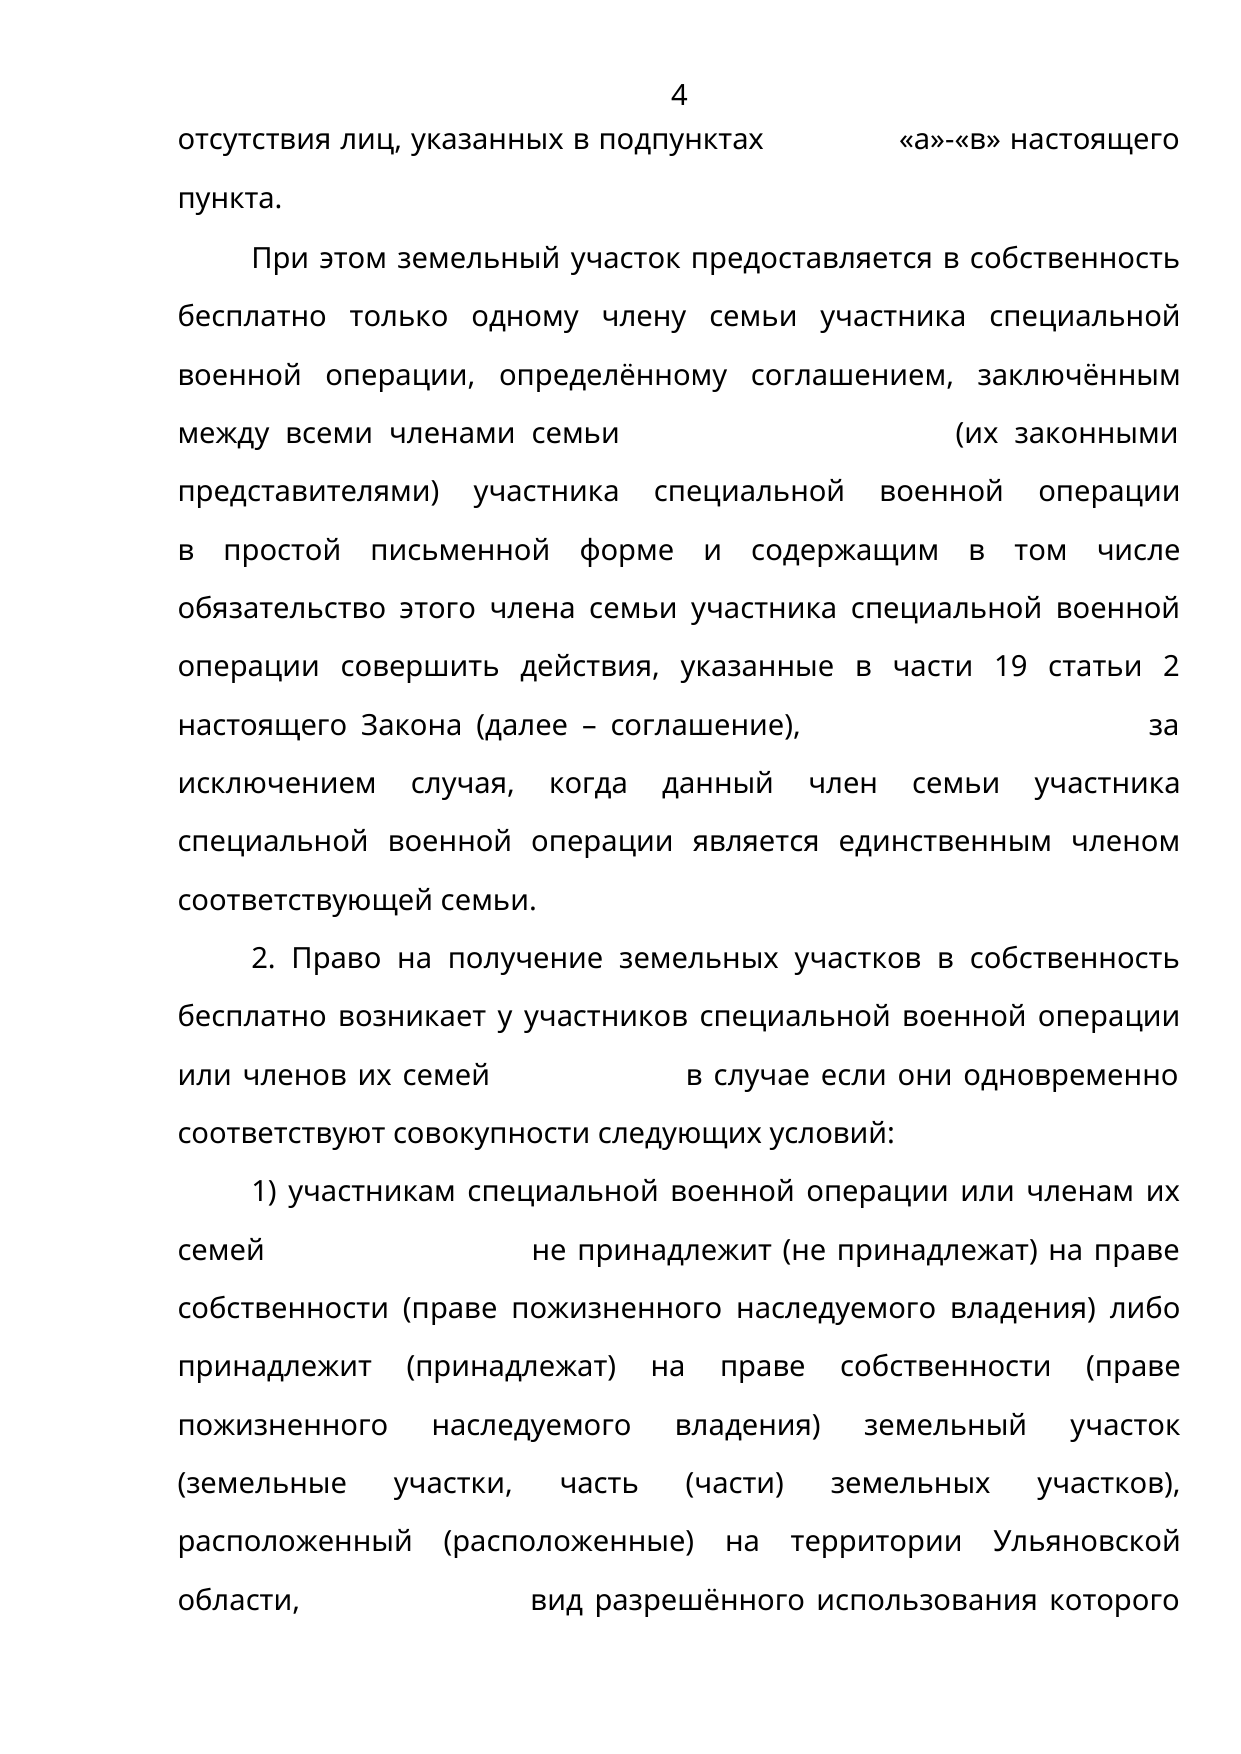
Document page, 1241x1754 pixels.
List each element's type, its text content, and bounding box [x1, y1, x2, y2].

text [177, 1170, 1181, 1618]
text 2. Право на получение земельных участков в собственность бесплатно возникает у участников специальной военной операции или членов их семей в случае если они одновременно соответствуют совокупности следующих условий: [177, 937, 1181, 1152]
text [177, 118, 1181, 217]
text При этом земельный участок предоставляется в собственность бесплатно только одному члену семьи участника специальной военной операции, определённому соглашением, заключённым между всеми членами семьи (их законными представителями) участника специальной военной операции в простой письменной форме и содержащим в том числе обязательство этого члена семьи участника специальной военной операции совершить действия, указанные в части 19 статьи 2 настоящего Закона (далее – соглашение), за исключением случая, когда данный член семьи участника специальной военной операции является единственным членом соответствующей семьи. [177, 237, 1181, 918]
